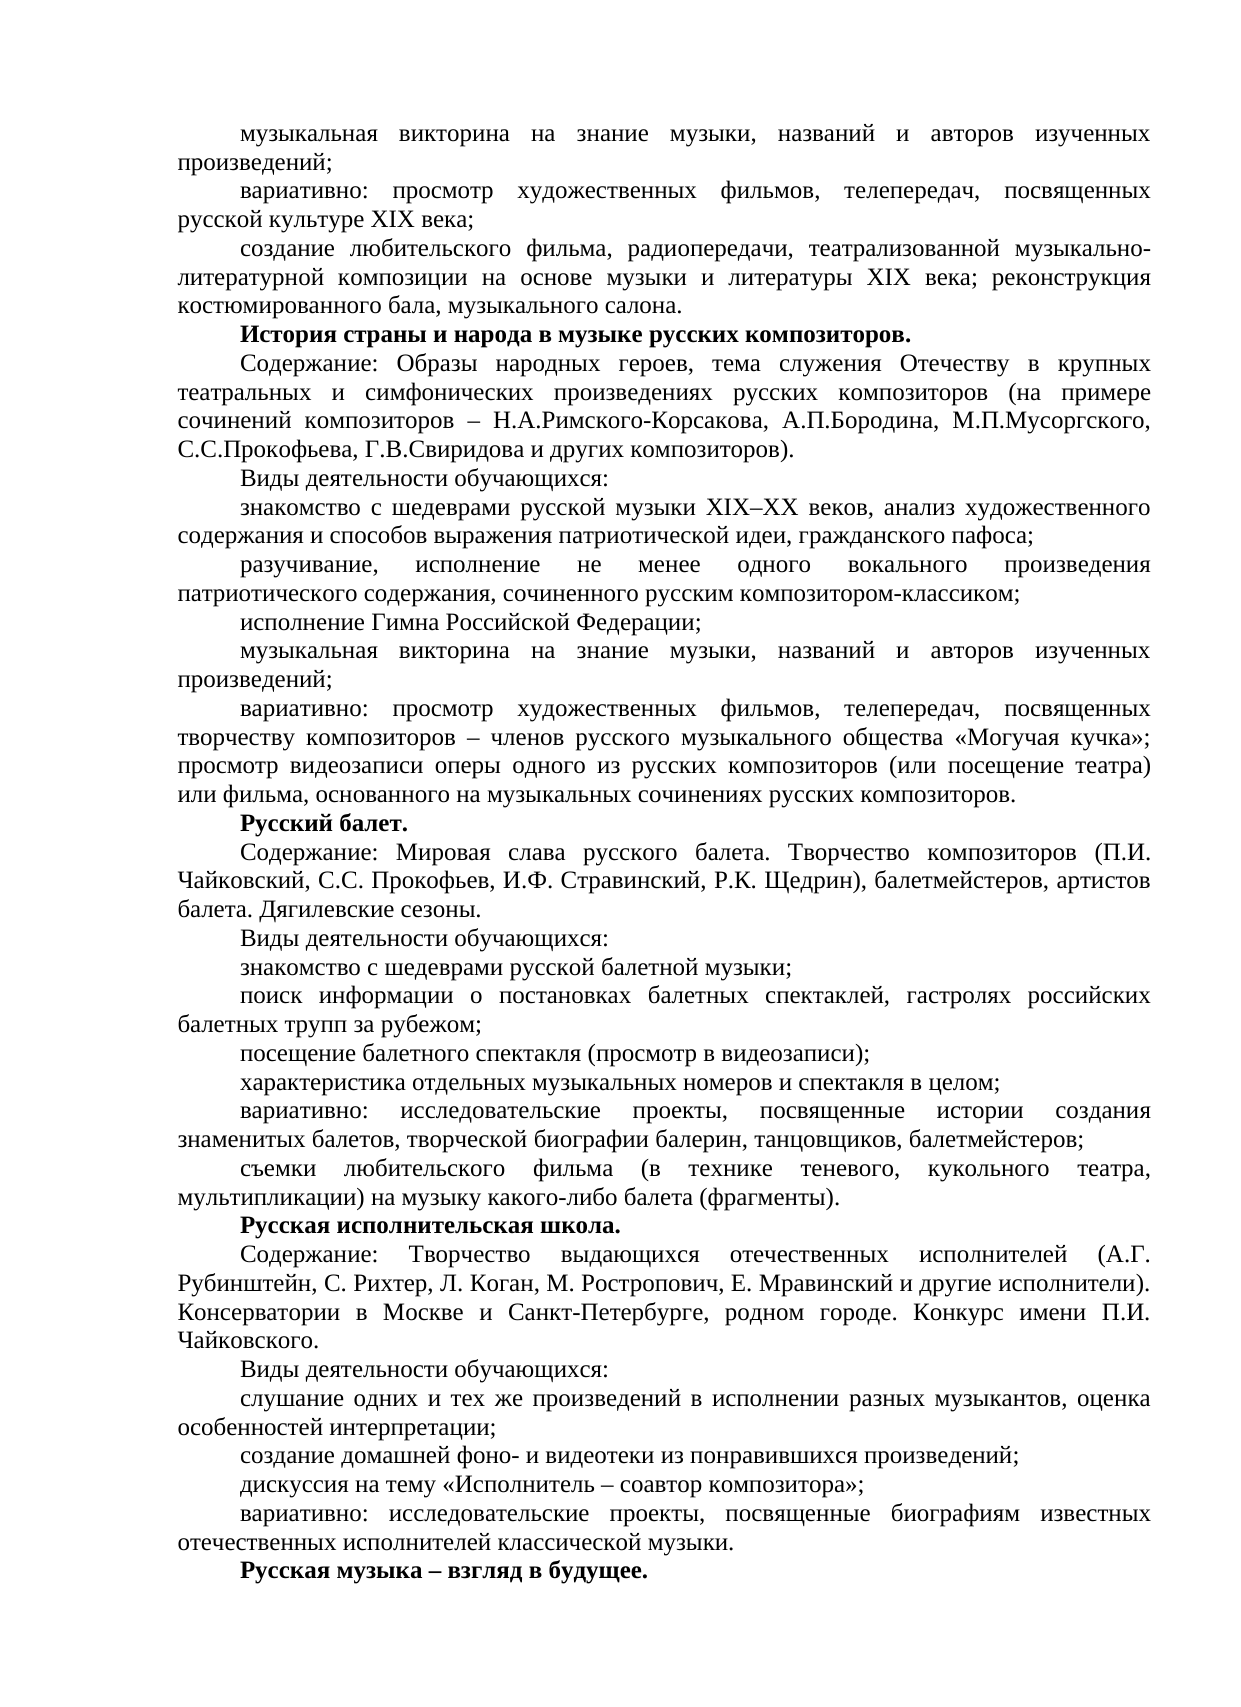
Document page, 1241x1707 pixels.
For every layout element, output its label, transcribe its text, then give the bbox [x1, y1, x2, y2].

text Содержание: Образы народных героев, тема служения Отечеству в крупных театральных и симфонических произведениях русских композиторов (на примере сочинений композиторов – Н.А.Римского-Корсакова, А.П.Бородина, М.П.Мусоргского, С.С.Прокофьева, Г.В.Свиридова и других композиторов). [177, 348, 1152, 463]
text Виды деятельности обучающихся: [177, 463, 1152, 492]
text Русский балет. [177, 808, 1152, 837]
text Русская исполнительская школа. [177, 1211, 1152, 1239]
text поиск информации о постановках балетных спектаклей, гастролях российских балетных трупп за рубежом; [177, 981, 1152, 1038]
text создание домашней фоно- и видеотеки из понравившихся произведений; [177, 1441, 1152, 1469]
text Виды деятельности обучающихся: [177, 1354, 1152, 1383]
text История страны и народа в музыке русских композиторов. [177, 319, 1152, 348]
text дискуссия на тему «Исполнитель – соавтор композитора»; [177, 1469, 1152, 1498]
text слушание одних и тех же произведений в исполнении разных музыкантов, оценка особенностей интерпретации; [177, 1383, 1152, 1441]
text знакомство с шедеврами русской музыки XIX–XX веков, анализ художественного содержания и способов выражения патриотической идеи, гражданского пафоса; [177, 492, 1152, 549]
text Содержание: Творчество выдающихся отечественных исполнителей (А.Г. Рубинштейн, С. Рихтер, Л. Коган, М. Ростропович, Е. Мравинский и другие исполнители). Консерватории в Москве и Санкт-Петербурге, родном городе. Конкурс имени П.И. Чайковского. [177, 1239, 1152, 1354]
text вариативно: просмотр художественных фильмов, телепередач, посвященных русской культуре XIX века; [177, 176, 1152, 233]
text Содержание: Мировая слава русского балета. Творчество композиторов (П.И. Чайковский, С.С. Прокофьев, И.Ф. Стравинский, Р.К. Щедрин), балетмейстеров, артистов балета. Дягилевские сезоны. [177, 837, 1152, 923]
text характеристика отдельных музыкальных номеров и спектакля в целом; [177, 1067, 1152, 1096]
text разучивание, исполнение не менее одного вокального произведения патриотического содержания, сочиненного русским композитором-классиком; [177, 549, 1152, 607]
text Русская музыка – взгляд в будущее. [177, 1556, 1152, 1584]
text вариативно: исследовательские проекты, посвященные биографиям известных отечественных исполнителей классической музыки. [177, 1498, 1152, 1556]
text вариативно: просмотр художественных фильмов, телепередач, посвященных творчеству композиторов – членов русского музыкального общества «Могучая кучка»; просмотр видеозаписи оперы одного из русских композиторов (или посещение театра) или фильма, основанного на музыкальных сочинениях русских композиторов. [177, 693, 1152, 808]
text Виды деятельности обучающихся: [177, 923, 1152, 952]
text музыкальная викторина на знание музыки, названий и авторов изученных произведений; [177, 118, 1152, 176]
text исполнение Гимна Российской Федерации; [177, 607, 1152, 636]
text посещение балетного спектакля (просмотр в видеозаписи); [177, 1038, 1152, 1067]
text создание любительского фильма, радиопередачи, театрализованной музыкально-литературной композиции на основе музыки и литературы XIX века; реконструкция костюмированного бала, музыкального салона. [177, 233, 1152, 319]
text съемки любительского фильма (в технике теневого, кукольного театра, мультипликации) на музыку какого-либо балета (фрагменты). [177, 1153, 1152, 1211]
text знакомство с шедеврами русской балетной музыки; [177, 952, 1152, 981]
text вариативно: исследовательские проекты, посвященные истории создания знаменитых балетов, творческой биографии балерин, танцовщиков, балетмейстеров; [177, 1096, 1152, 1153]
text музыкальная викторина на знание музыки, названий и авторов изученных произведений; [177, 636, 1152, 693]
